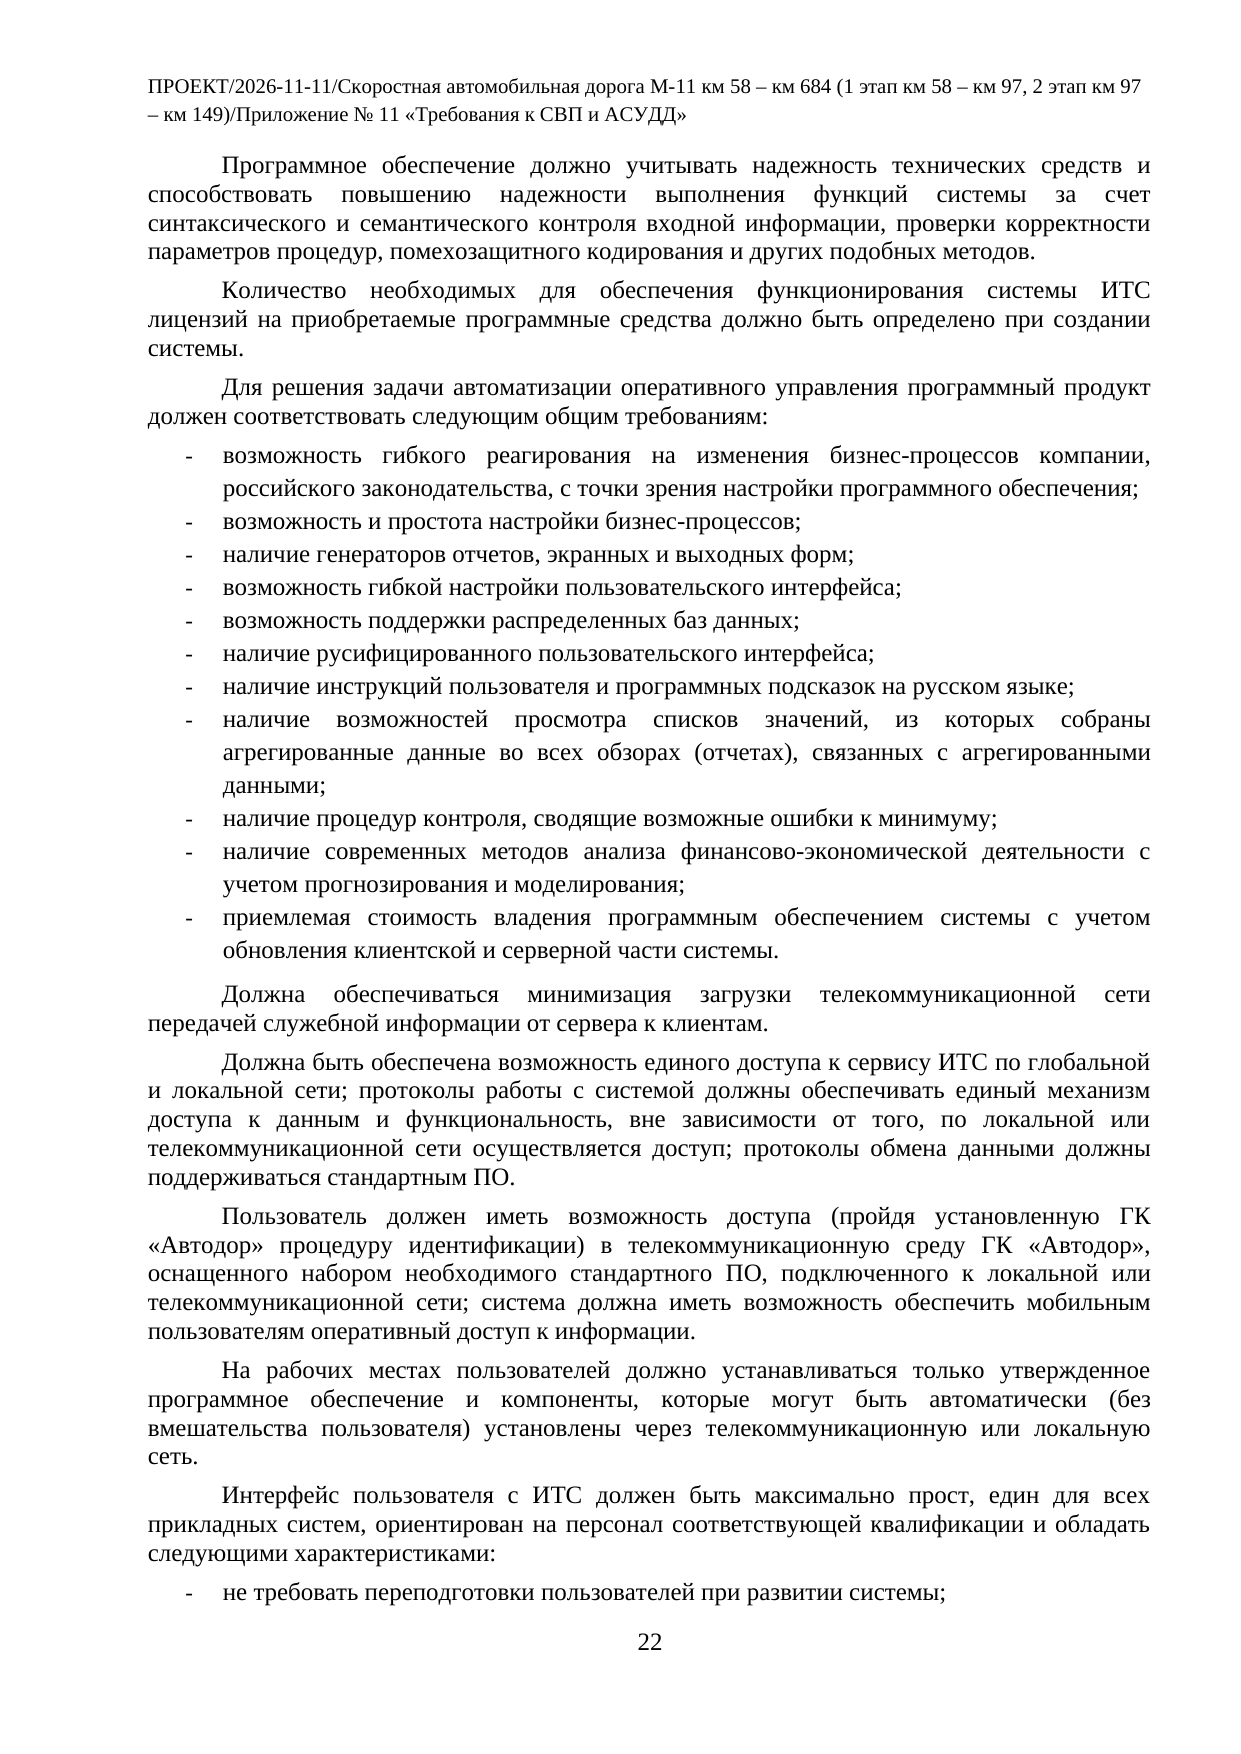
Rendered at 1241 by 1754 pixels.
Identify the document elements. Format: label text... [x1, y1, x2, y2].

text Пользователь должен иметь возможность доступа (пройдя установленную ГК «Автодор» процедуру идентификации) в телекоммуникационную среду ГК «Автодор», оснащенного набором необходимого стандартного ПО, подключенного к локальной или телекоммуникационной сети; система должна иметь возможность обеспечить мобильным пользователям оперативный доступ к информации. [148, 1201, 1152, 1345]
list наличие русифицированного пользовательского интерфейса; [185, 638, 1152, 667]
list возможность и простота настройки бизнес-процессов; [185, 506, 1152, 535]
text Интерфейс пользователя с ИТС должен быть максимально прост, един для всех прикладных систем, ориентирован на персонал соответствующей квалификации и обладать следующими характеристиками: [148, 1481, 1152, 1567]
list наличие генераторов отчетов, экранных и выходных форм; [185, 539, 1152, 568]
list наличие возможностей просмотра списков значений, из которых собраны агрегированные данные во всех обзорах (отчетах), связанных с агрегированными данными; [185, 704, 1152, 799]
text На рабочих местах пользователей должно устанавливаться только утвержденное программное обеспечение и компоненты, которые могут быть автоматически (без вмешательства пользователя) установлены через телекоммуникационную или локальную сеть. [148, 1355, 1152, 1470]
list возможность гибкой настройки пользовательского интерфейса; [185, 572, 1152, 601]
list возможность гибкого реагирования на изменения бизнес-процессов компании, российского законодательства, с точки зрения настройки программного обеспечения; [185, 440, 1152, 502]
text Должна быть обеспечена возможность единого доступа к сервису ИТС по глобальной и локальной сети; протоколы работы с системой должны обеспечивать единый механизм доступа к данным и функциональность, вне зависимости от того, по локальной или телекоммуникационной сети осуществляется доступ; протоколы обмена данными должны поддерживаться стандартным ПО. [148, 1047, 1152, 1191]
list наличие современных методов анализа финансово-экономической деятельности с учетом прогнозирования и моделирования; [185, 836, 1152, 898]
list наличие инструкций пользователя и программных подсказок на русском языке; [185, 671, 1152, 700]
text Для решения задачи автоматизации оперативного управления программный продукт должен соответствовать следующим общим требованиям: [148, 372, 1152, 430]
list возможность поддержки распределенных баз данных; [185, 605, 1152, 634]
list не требовать переподготовки пользователей при развитии системы; [185, 1577, 1152, 1606]
text Программное обеспечение должно учитывать надежность технических средств и способствовать повышению надежности выполнения функций системы за счет синтаксического и семантического контроля входной информации, проверки корректности параметров процедур, помехозащитного кодирования и других подобных методов. [148, 150, 1152, 265]
list наличие процедур контроля, сводящие возможные ошибки к минимуму; [185, 803, 1152, 832]
text Количество необходимых для обеспечения функционирования системы ИТС лицензий на приобретаемые программные средства должно быть определено при создании системы. [148, 276, 1152, 362]
text Должна обеспечиваться минимизация загрузки телекоммуникационной сети передачей служебной информации от сервера к клиентам. [148, 979, 1152, 1036]
list приемлемая стоимость владения программным обеспечением системы с учетом обновления клиентской и серверной части системы. [185, 902, 1152, 964]
